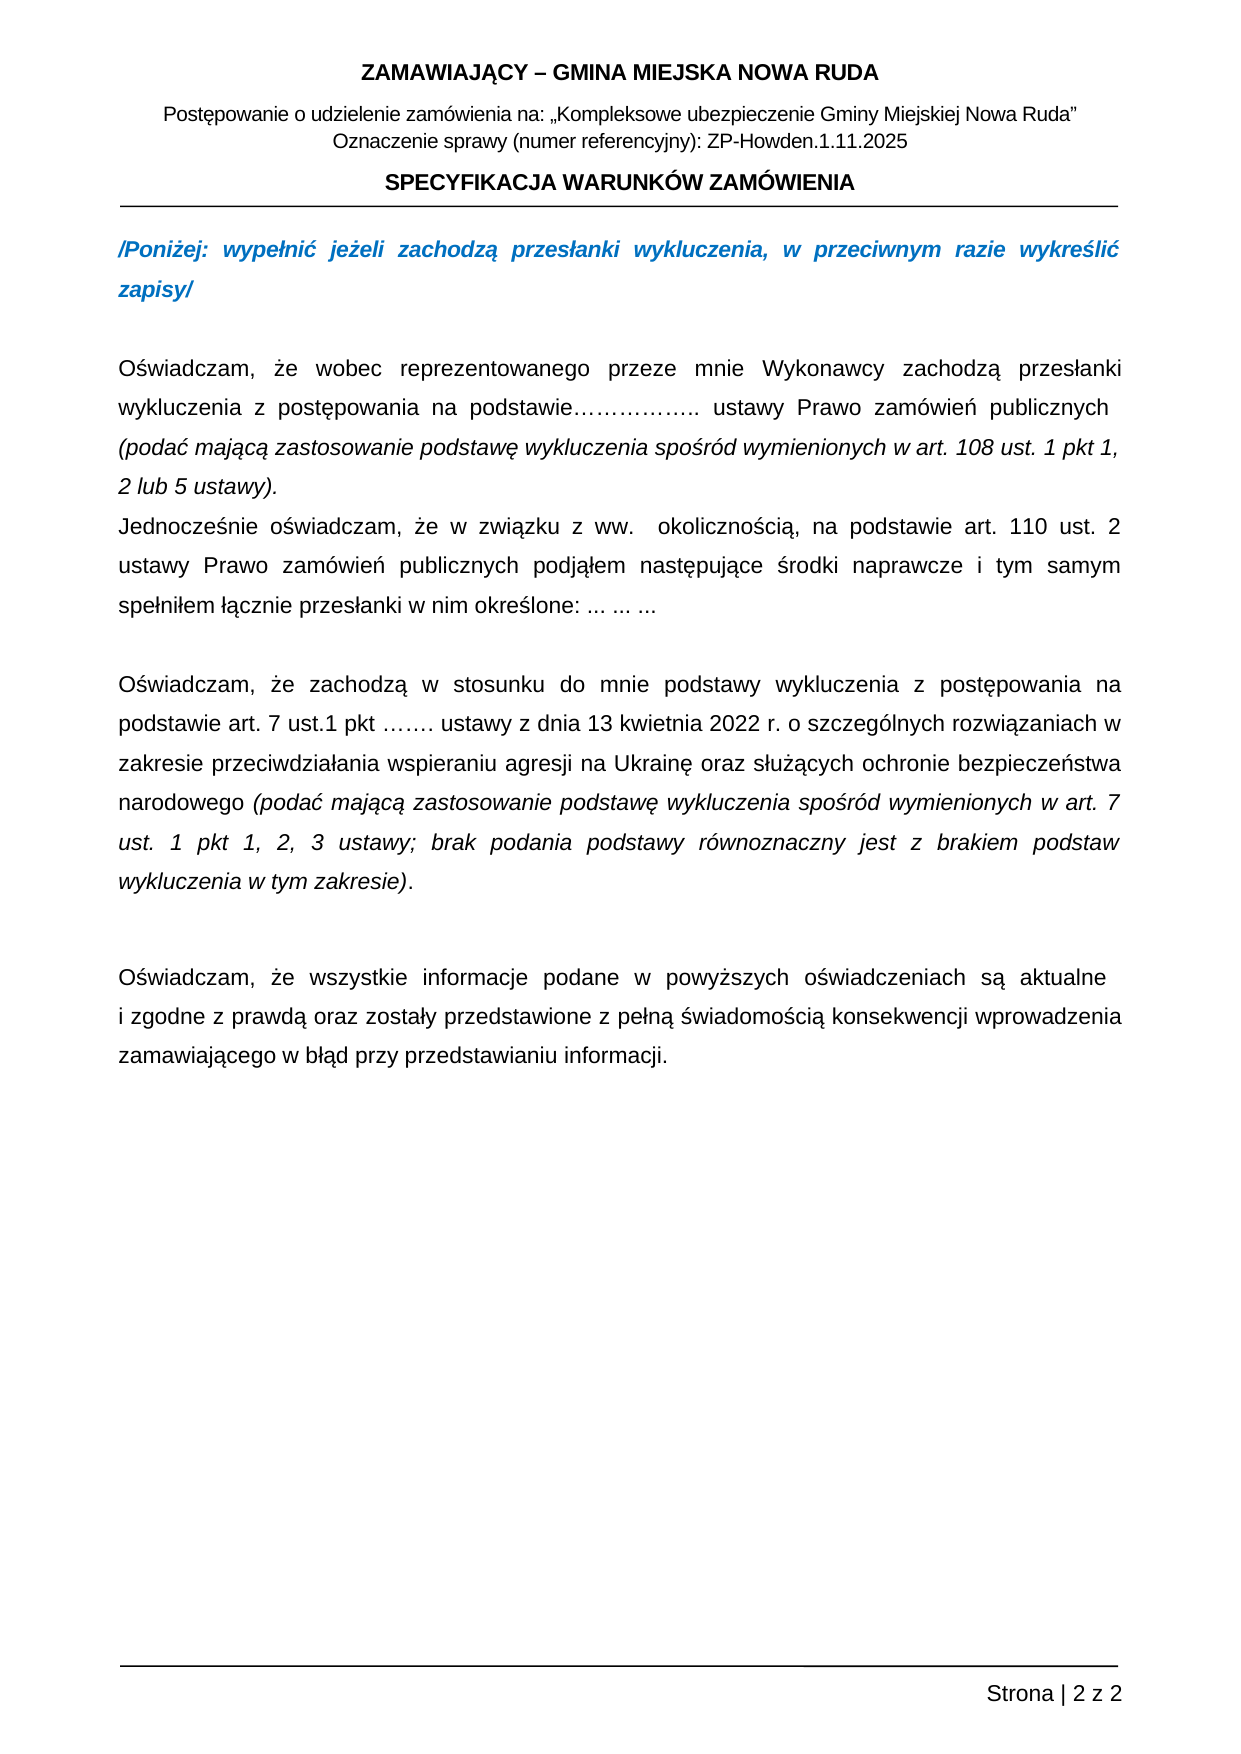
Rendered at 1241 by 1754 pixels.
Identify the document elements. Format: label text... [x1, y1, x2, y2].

text Jednocześnie oświadczam, że w związku z ww. okolicznością, na podstawie art. 110 ust. 2 ustawy Prawo zamówień publicznych podjąłem następujące środki naprawcze i tym samym spełniłem łącznie przesłanki w nim określone: ... ... ... [118, 513, 1122, 618]
text Oświadczam, że wszystkie informacje podane w powyższych oświadczeniach są aktualne i zgodne z prawdą oraz zostały przedstawione z pełną świadomością konsekwencji wprowadzenia zamawiającego w błąd przy przedstawianiu informacji. [118, 963, 1122, 1069]
text /Poniżej: wypełnić jeżeli zachodzą przesłanki wykluczenia, w przeciwnym razie wykreślić zapisy/ [118, 236, 1122, 302]
text Oświadczam, że wobec reprezentowanego przeze mnie Wykonawcy zachodzą przesłanki wykluczenia z postępowania na podstawie…………….. ustawy Prawo zamówień publicznych (podać mającą zastosowanie podstawę wykluczenia spośród wymienionych w art. 108 ust. 1 pkt 1, 2 lub 5 ustawy). [118, 355, 1122, 499]
text Oświadczam, że zachodzą w stosunku do mnie podstawy wykluczenia z postępowania na podstawie art. 7 ust.1 pkt ……. ustawy z dnia 13 kwietnia 2022 r. o szczególnych rozwiązaniach w zakresie przeciwdziałania wspieraniu agresji na Ukrainę oraz służących ochronie bezpieczeństwa narodowego (podać mającą zastosowanie podstawę wykluczenia spośród wymienionych w art. 7 ust. 1 pkt 1, 2, 3 ustawy; brak podania podstawy równoznaczny jest z brakiem podstaw wykluczenia w tym zakresie). [118, 671, 1122, 894]
